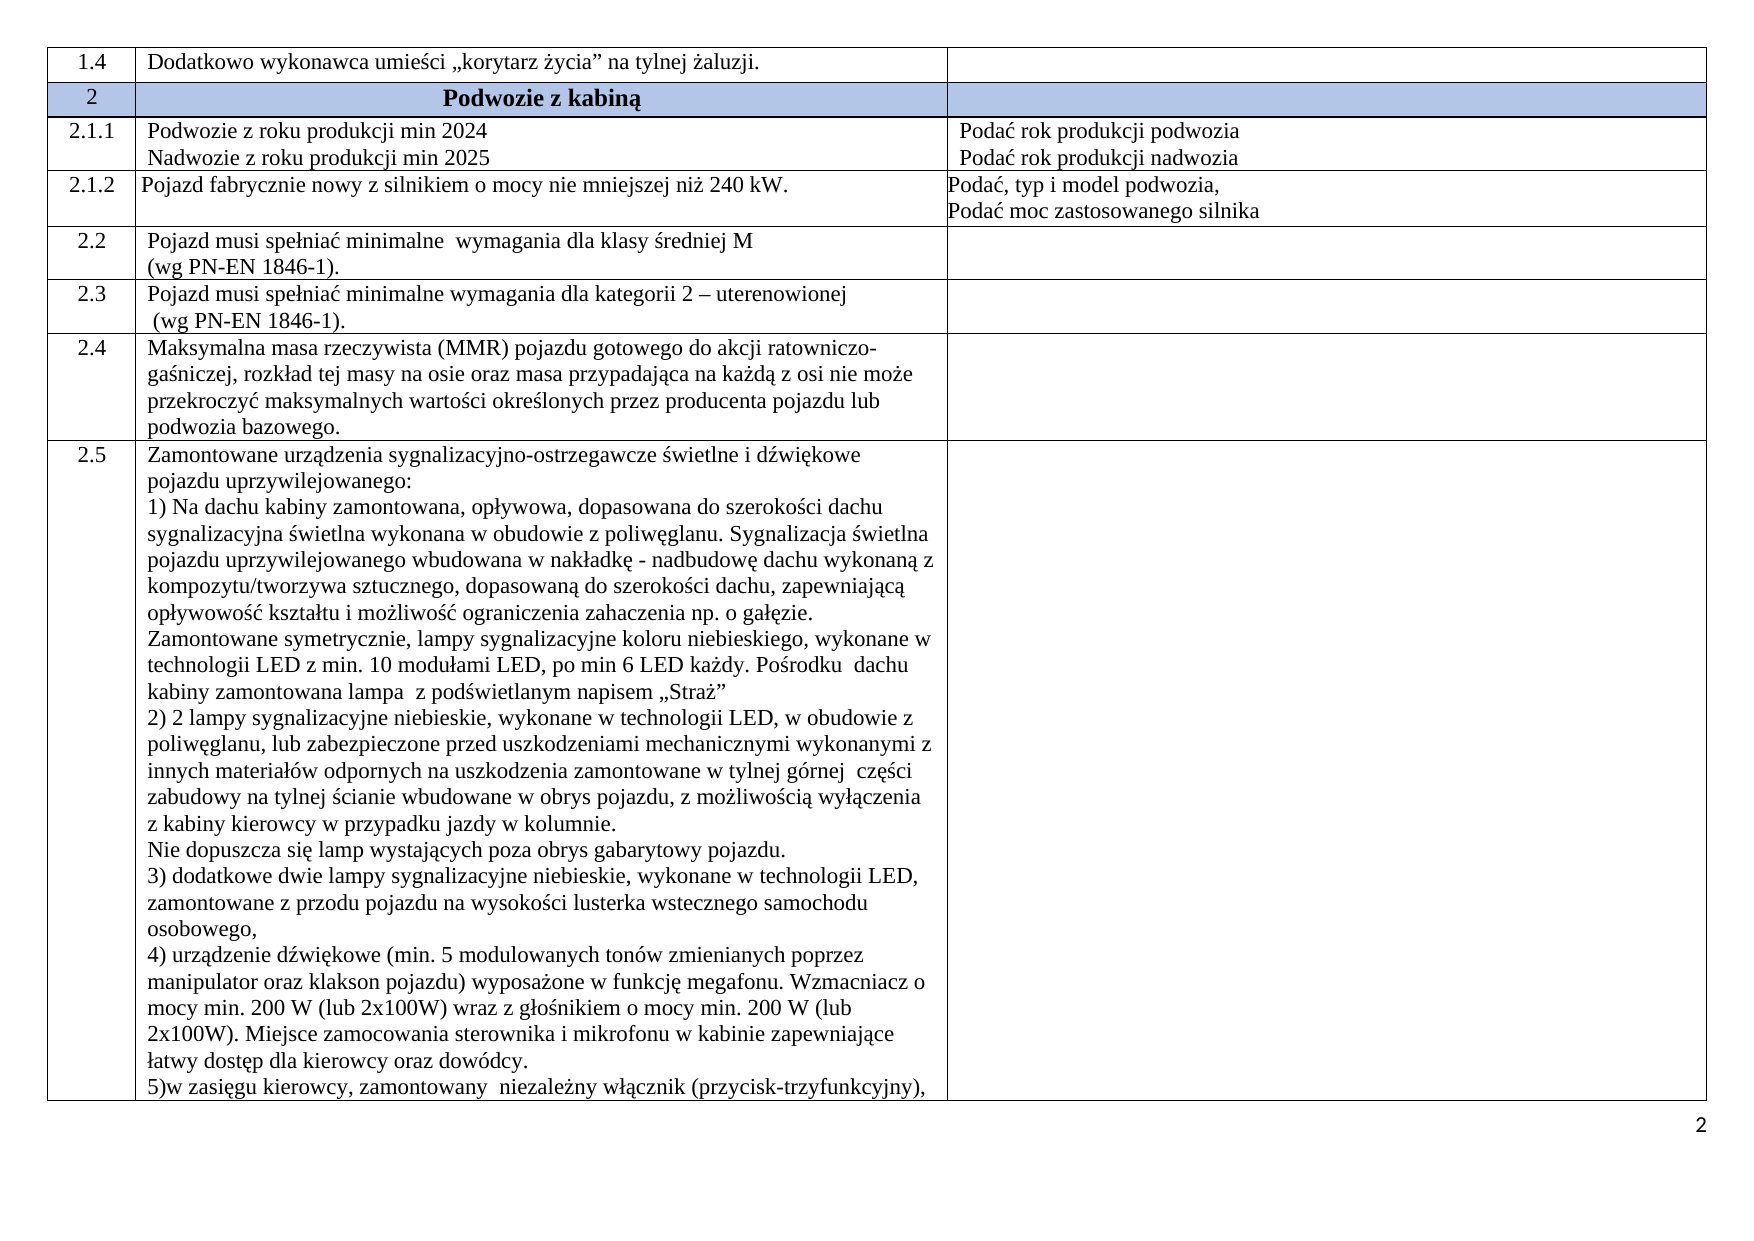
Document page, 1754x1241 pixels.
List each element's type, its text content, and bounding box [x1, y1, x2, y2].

table_cell Podać, typ i model podwozia, Podać moc zastosowanego silnika [948, 171, 1706, 226]
table_cell Pojazd musi spełniać minimalne wymagania dla klasy średniej M (wg PN-EN 1846-1). [136, 227, 947, 279]
table_cell 2 [48, 83, 135, 116]
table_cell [136, 441, 947, 1099]
table_cell [948, 227, 1706, 279]
table_cell 2.1.2 [48, 171, 135, 226]
table_cell [948, 280, 1706, 333]
table_cell [948, 83, 1706, 116]
table_cell [948, 48, 1706, 82]
table_cell 2.5 [48, 441, 135, 1099]
table_cell Dodatkowo wykonawca umieści „korytarz życia” na tylnej żaluzji. [136, 48, 947, 82]
table_cell Podwozie z roku produkcji min 2024 Nadwozie z roku produkcji min 2025 [136, 118, 947, 170]
table_cell Pojazd musi spełniać minimalne wymagania dla kategorii 2 – uterenowionej (wg PN-EN 1846-1). [136, 280, 947, 333]
table_cell 2.4 [48, 334, 135, 439]
table_cell [948, 441, 1706, 1099]
table_cell 2.1.1 [48, 118, 135, 170]
table_cell 2.2 [48, 227, 135, 279]
table_cell 2.3 [48, 280, 135, 333]
table_cell [948, 334, 1706, 439]
table_cell Pojazd fabrycznie nowy z silnikiem o mocy nie mniejszej niż 240 kW. [136, 171, 947, 226]
table_cell 1.4 [48, 48, 135, 82]
table_cell Podwozie z kabiną [136, 83, 947, 116]
table_cell Podać rok produkcji podwozia Podać rok produkcji nadwozia [948, 118, 1706, 170]
table_cell Maksymalna masa rzeczywista (MMR) pojazdu gotowego do akcji ratowniczo-gaśniczej, rozkład tej masy na osie oraz masa przypadająca na każdą z osi nie może przekroczyć maksymalnych wartości określonych przez producenta pojazdu lub podwozia bazowego. [136, 334, 947, 439]
